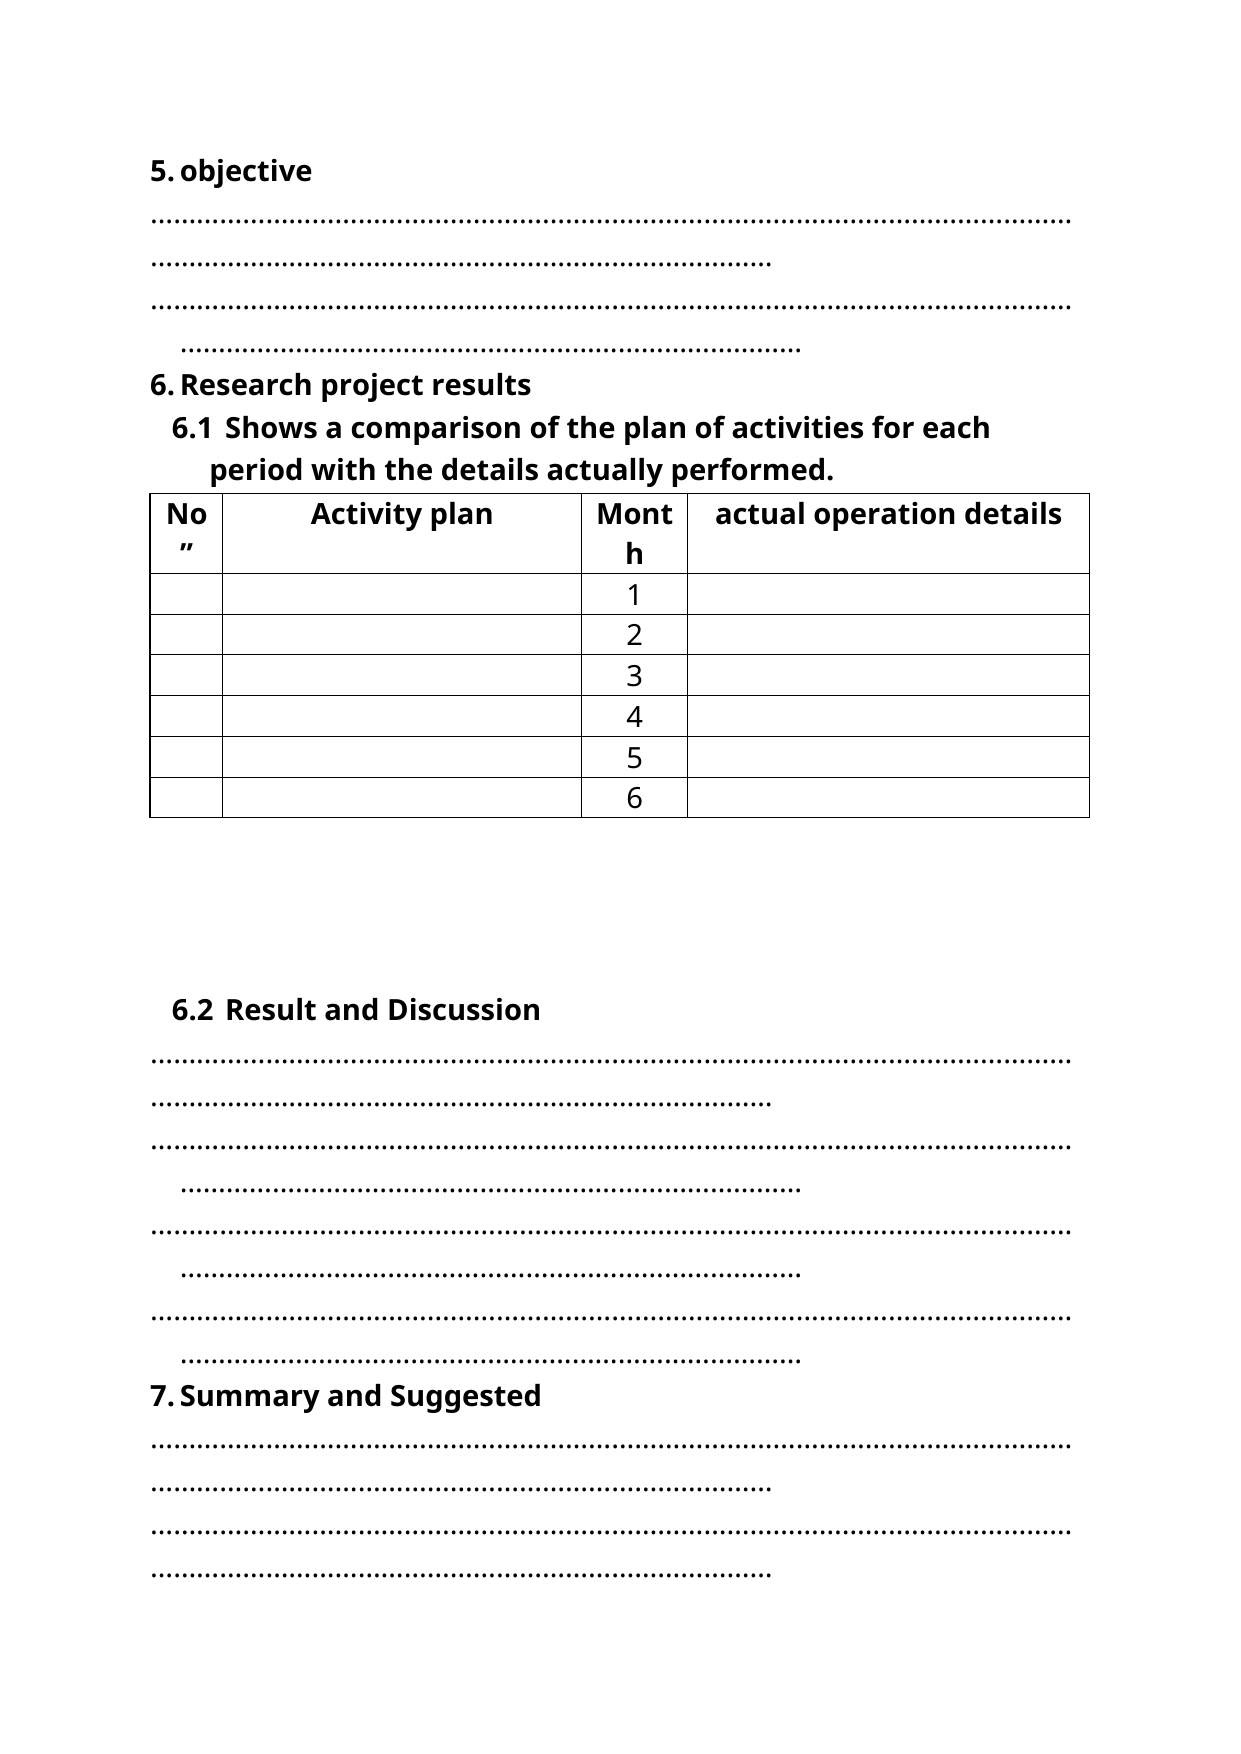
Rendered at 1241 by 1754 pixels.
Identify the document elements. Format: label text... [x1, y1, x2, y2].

table_cell [151, 615, 222, 654]
table_cell 4 [582, 696, 687, 736]
table_cell [223, 696, 581, 736]
table_cell [151, 737, 222, 777]
list Summary and Suggested [150, 1375, 1090, 1414]
list objective [150, 150, 1090, 190]
list ………………………………………………………………………………………………………………………………………………………………………………… [150, 1118, 1090, 1201]
table_cell [151, 778, 222, 817]
table_cell [688, 778, 1089, 817]
list ………………………………………………………………………………………………………………………………………………………………………………… [150, 278, 1090, 361]
list ………………………………………………………………………………………………………………………………………………………………………………… [150, 1204, 1090, 1286]
text ………………………………………………………………………………………………………………………………………………………………………………… [150, 193, 1090, 275]
table_header Month [582, 494, 687, 573]
table_cell [223, 615, 581, 654]
table_cell [688, 655, 1089, 695]
table_cell [223, 655, 581, 695]
table_cell [688, 574, 1089, 614]
table_cell [223, 574, 581, 614]
table_cell [223, 778, 581, 817]
list ………………………………………………………………………………………………………………………………………………………………………………… [150, 1289, 1090, 1372]
table_cell 5 [582, 737, 687, 777]
table_header Activity plan [223, 494, 581, 573]
table_cell 2 [582, 615, 687, 654]
table_cell [151, 655, 222, 695]
table_cell [688, 696, 1089, 736]
table_cell [151, 574, 222, 614]
list Research project results [150, 364, 1090, 404]
table_cell [688, 615, 1089, 654]
text ………………………………………………………………………………………………………………………………………………………………………………… [150, 1032, 1090, 1115]
table_cell [223, 737, 581, 777]
table_cell 1 [582, 574, 687, 614]
list Shows a comparison of the plan of activities for each period with the details actually performed. [172, 407, 1090, 489]
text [150, 1503, 1090, 1586]
table_cell 6 [582, 778, 687, 817]
table_cell [688, 737, 1089, 777]
table_header actual operation details [688, 494, 1089, 573]
table_header No” [151, 494, 222, 573]
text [150, 1418, 1090, 1500]
table_cell 3 [582, 655, 687, 695]
list Result and Discussion [172, 989, 1090, 1029]
table_cell [151, 696, 222, 736]
